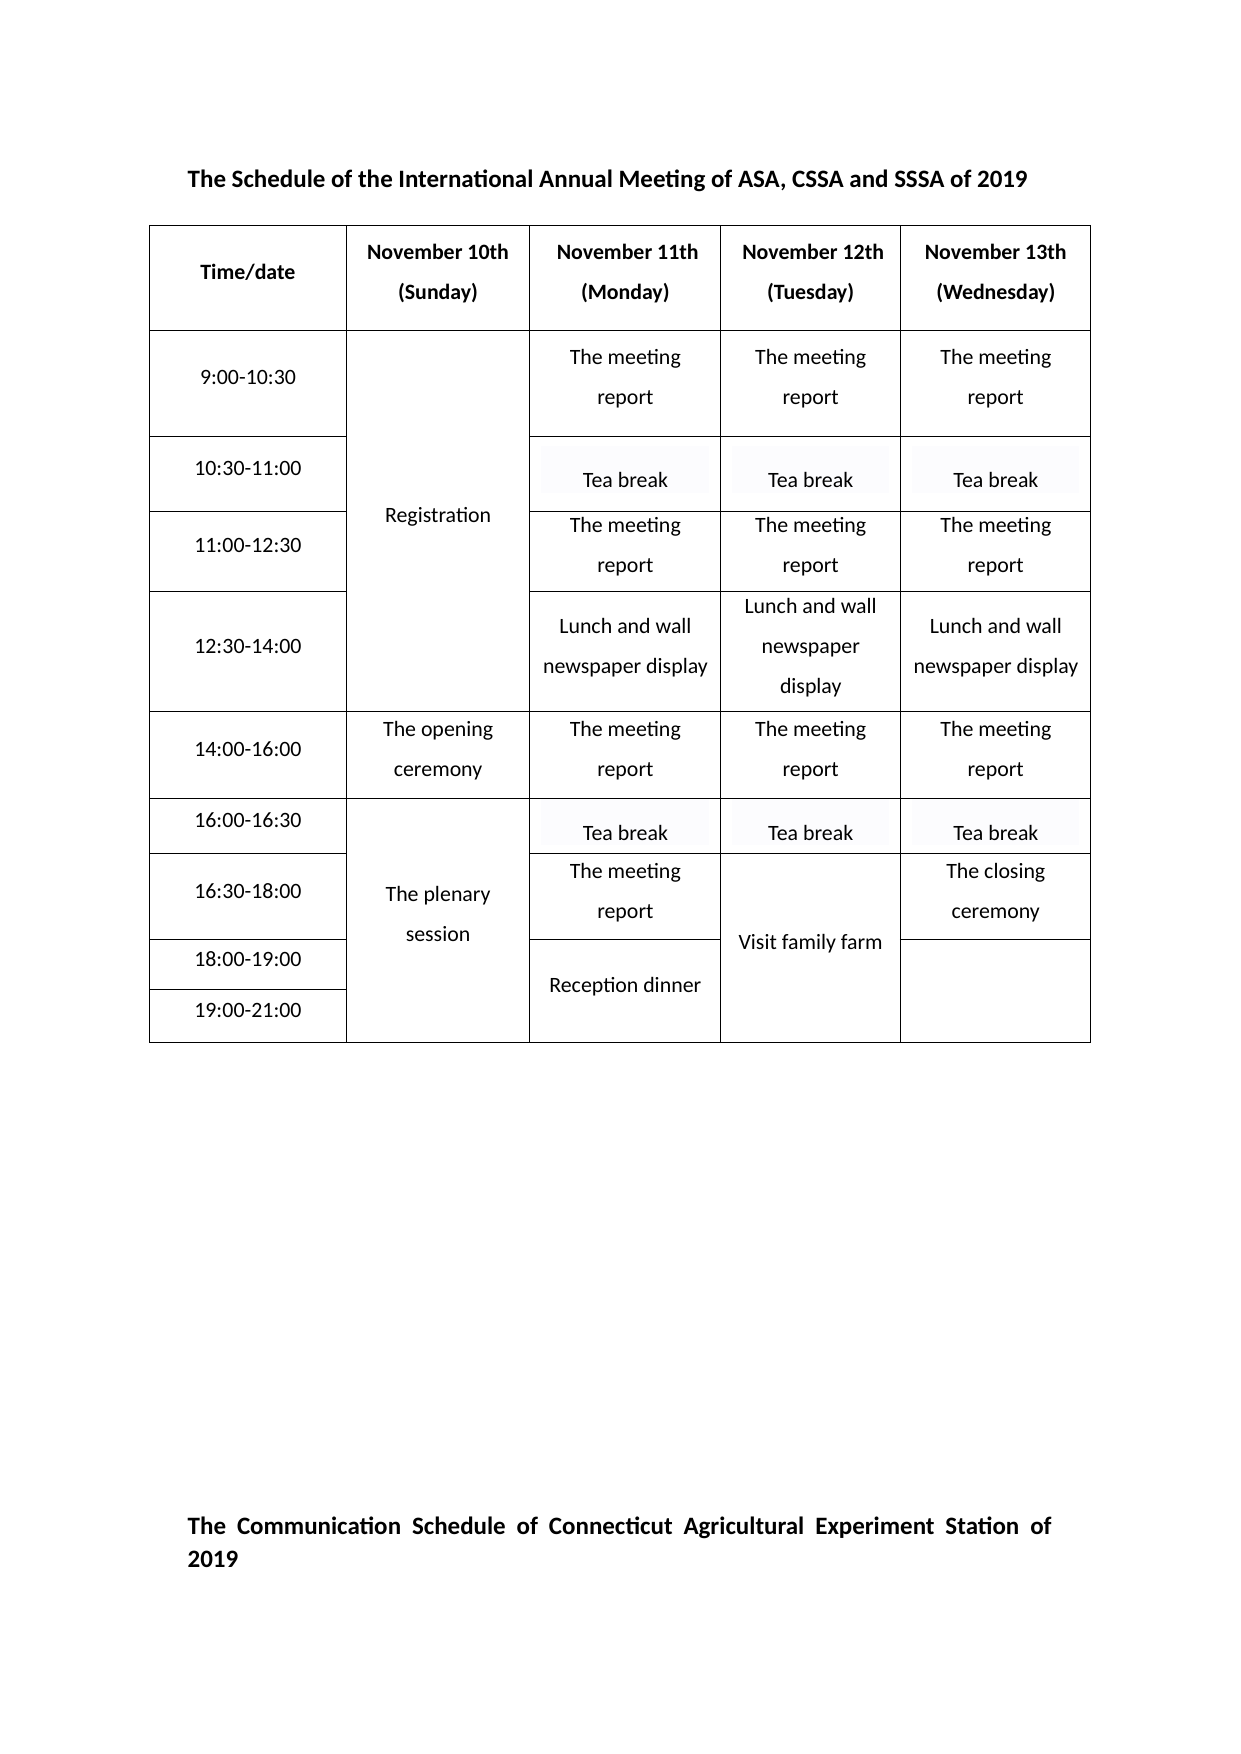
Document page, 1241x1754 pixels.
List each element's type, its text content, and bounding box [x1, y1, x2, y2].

table_cell Tea break [901, 437, 1090, 511]
table_cell 16:30-18:00 [150, 854, 346, 939]
table_header Time/date [150, 226, 346, 329]
table_cell Tea break [901, 799, 1090, 853]
table_cell 9:00-10:30 [150, 331, 346, 436]
text The Communication Schedule of Connecticut Agricultural Experiment Station of 2019 [187, 1509, 1053, 1574]
table_cell Tea break [721, 799, 900, 853]
text The Schedule of the International Annual Meeting of ASA, CSSA and SSSA of 2019 [187, 162, 1053, 194]
table_cell The meeting report [901, 712, 1090, 797]
table_cell 19:00-21:00 [150, 990, 346, 1042]
table_cell The closing ceremony [901, 854, 1090, 939]
table_cell 11:00-12:30 [150, 512, 346, 591]
table_cell Lunch and wall newspaper display [901, 592, 1090, 711]
table_cell The meeting report [530, 331, 720, 436]
table_header November 13th (Wednesday) [901, 226, 1090, 329]
table_cell The meeting report [530, 854, 720, 939]
table_header November 12th (Tuesday) [721, 226, 900, 329]
table_cell The plenary session [347, 799, 529, 1042]
table_cell The meeting report [721, 331, 900, 436]
table_cell [901, 940, 1090, 1042]
table_cell The meeting report [901, 512, 1090, 591]
table_cell 12:30-14:00 [150, 592, 346, 711]
table_cell Registration [347, 331, 529, 711]
table_cell The opening ceremony [347, 712, 529, 797]
table_cell 16:00-16:30 [150, 799, 346, 853]
table_cell The meeting report [901, 331, 1090, 436]
table_header November 10th (Sunday) [347, 226, 529, 329]
table_cell 10:30-11:00 [150, 437, 346, 511]
table_cell Visit family farm [721, 854, 900, 1042]
table_cell 14:00-16:00 [150, 712, 346, 797]
table_header November 11th (Monday) [530, 226, 720, 329]
table_cell The meeting report [721, 512, 900, 591]
table_cell Lunch and wall newspaper display [530, 592, 720, 711]
table_cell Lunch and wall newspaper display [721, 592, 900, 711]
table_cell The meeting report [530, 712, 720, 797]
table_cell Tea break [530, 799, 720, 853]
table_cell Reception dinner [530, 940, 720, 1042]
table_cell Tea break [721, 437, 900, 511]
table_cell The meeting report [530, 512, 720, 591]
table_cell Tea break [530, 437, 720, 511]
table_cell The meeting report [721, 712, 900, 797]
table_cell 18:00-19:00 [150, 940, 346, 989]
